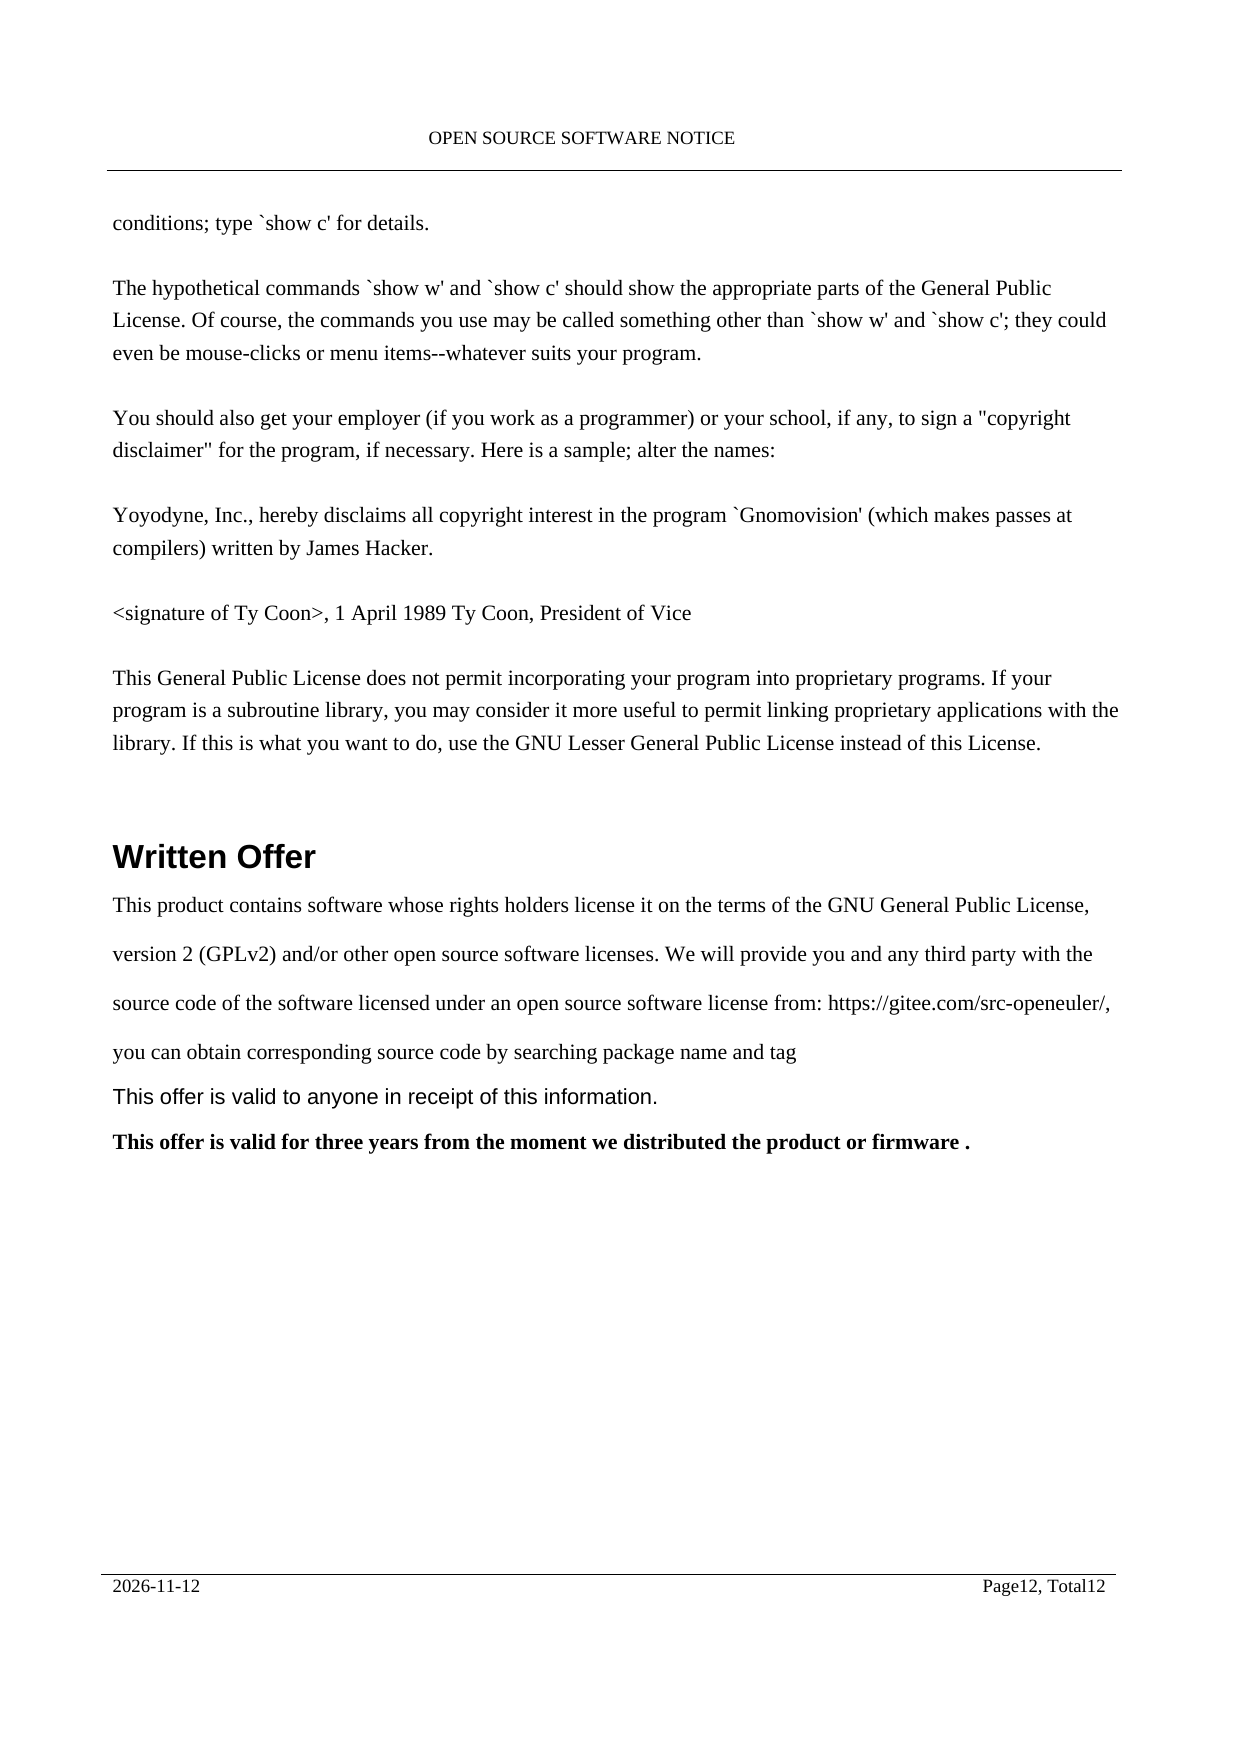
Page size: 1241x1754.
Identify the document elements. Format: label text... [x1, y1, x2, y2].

text Yoyodyne, Inc., hereby disclaims all copyright interest in the program `Gnomovision' (which makes passes at compilers) written by James Hacker. [112, 499, 1128, 564]
text This offer is valid for three years from the moment we distributed the product or firmware . [112, 1125, 1128, 1158]
text This offer is valid to anyone in receipt of this information. [112, 1080, 1128, 1113]
text You should also get your employer (if you work as a programmer) or your school, if any, to sign a "copyright disclaimer" for the program, if necessary. Here is a sample; alter the names: [112, 401, 1128, 466]
text The hypothetical commands `show w' and `show c' should show the appropriate parts of the General Public License. Of course, the commands you use may be called something other than `show w' and `show c'; they could even be mouse-clicks or menu items--whatever suits your program. [112, 271, 1128, 369]
text This General Public License does not permit incorporating your program into proprietary programs. If your program is a subroutine library, you may consider it more useful to permit linking proprietary applications with the library. If this is what you want to do, use the GNU Lesser General Public License instead of this License. [112, 661, 1128, 824]
text Written Offer [112, 824, 1128, 889]
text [112, 206, 1128, 239]
text <signature of Ty Coon>, 1 April 1989 Ty Coon, President of Vice [112, 596, 1128, 629]
text This product contains software whose rights holders license it on the terms of the GNU General Public License, version 2 (GPLv2) and/or other open source software licenses. We will provide you and any third party with the source code of the software licensed under an open source software license from: https://gitee.com/src-openeuler/, you can obtain corresponding source code by searching package name and tag [112, 889, 1128, 1068]
